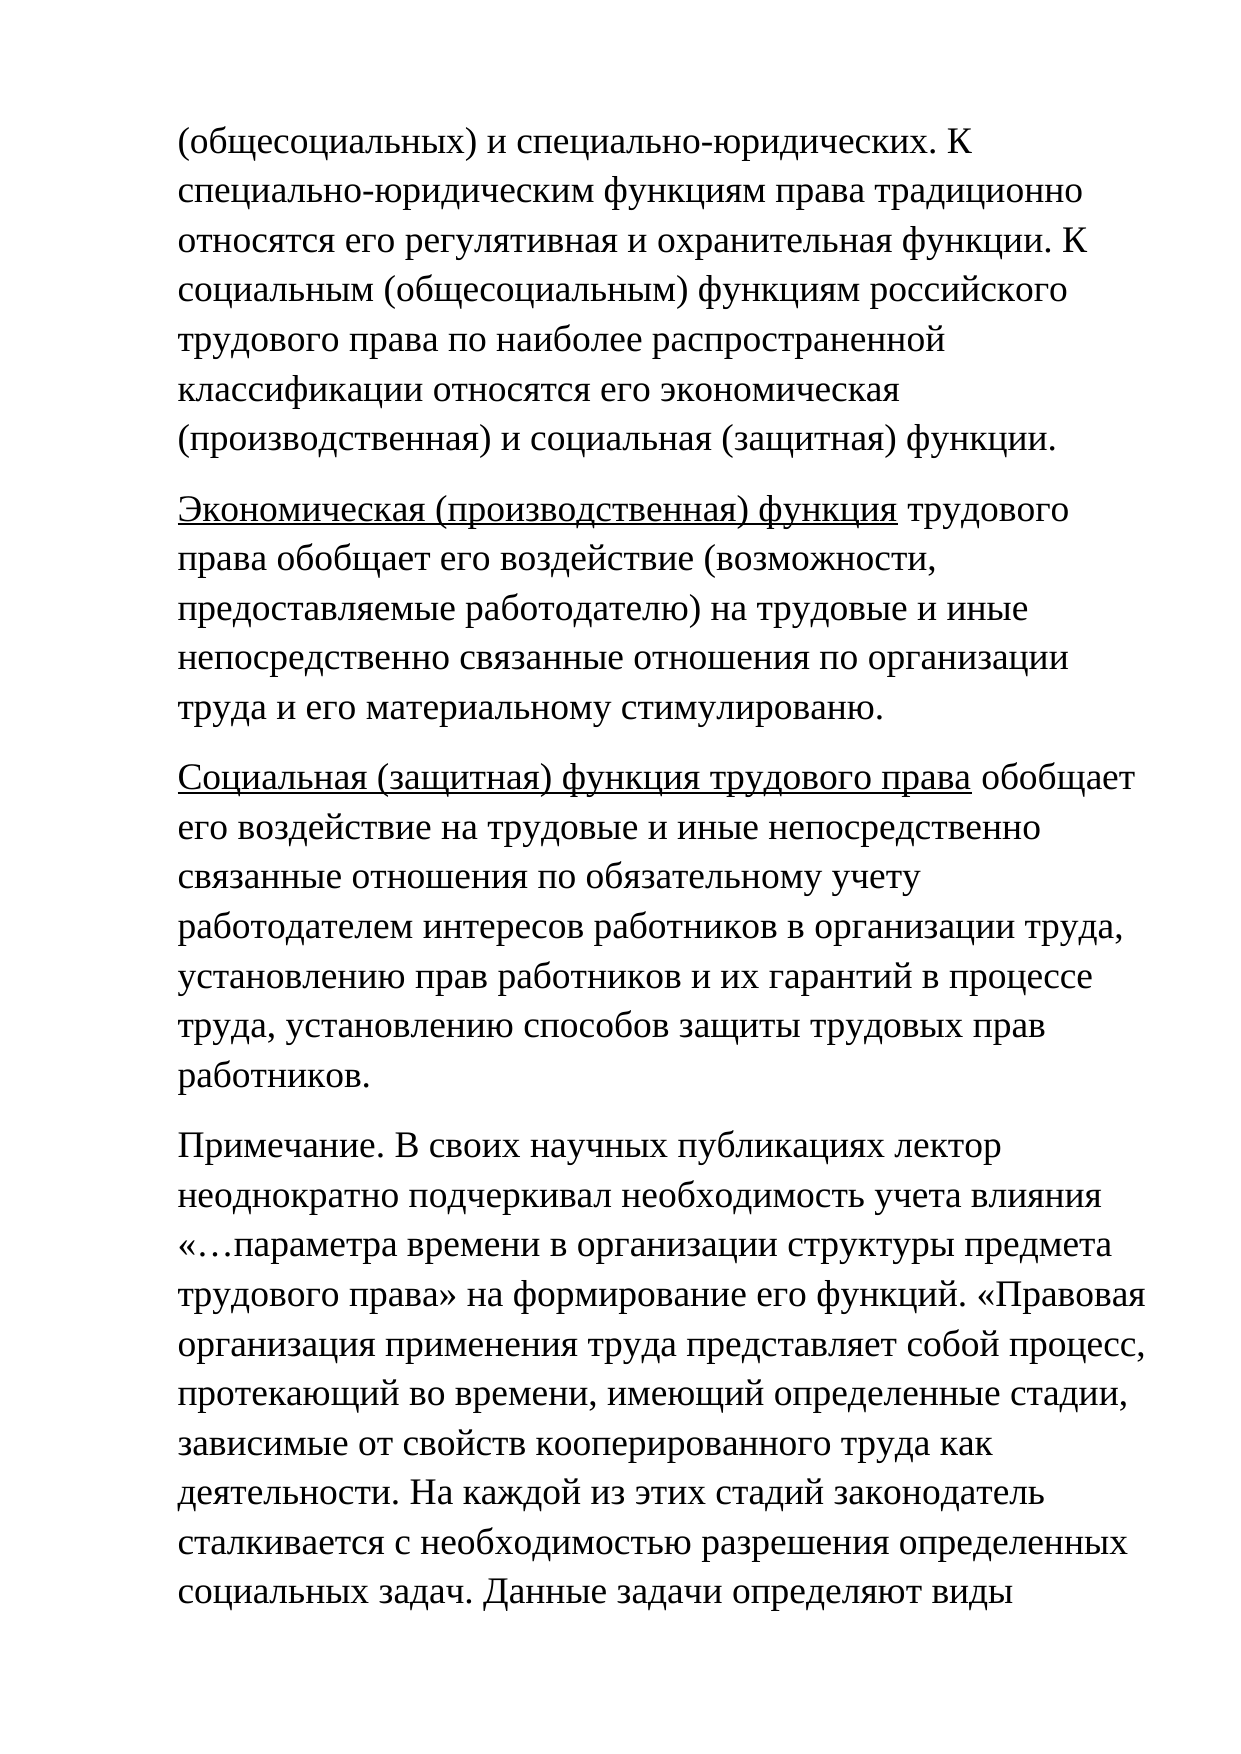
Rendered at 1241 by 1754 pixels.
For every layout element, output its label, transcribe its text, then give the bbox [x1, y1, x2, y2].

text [177, 1123, 1152, 1612]
text Экономическая (производственная) функция трудового права обобщает его воздействие (возможности, предоставляемые работодателю) на трудовые и иные непосредственно связанные отношения по организации труда и его материальному стимулированю. [177, 486, 1152, 727]
text Социальная (защитная) функция трудового права обобщает его воздействие на трудовые и иные непосредственно связанные отношения по обязательному учету работодателем интересов работников в организации труда, установлению прав работников и их гарантий в процессе труда, установлению способов защиты трудовых прав работников. [177, 755, 1152, 1095]
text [177, 118, 1152, 459]
